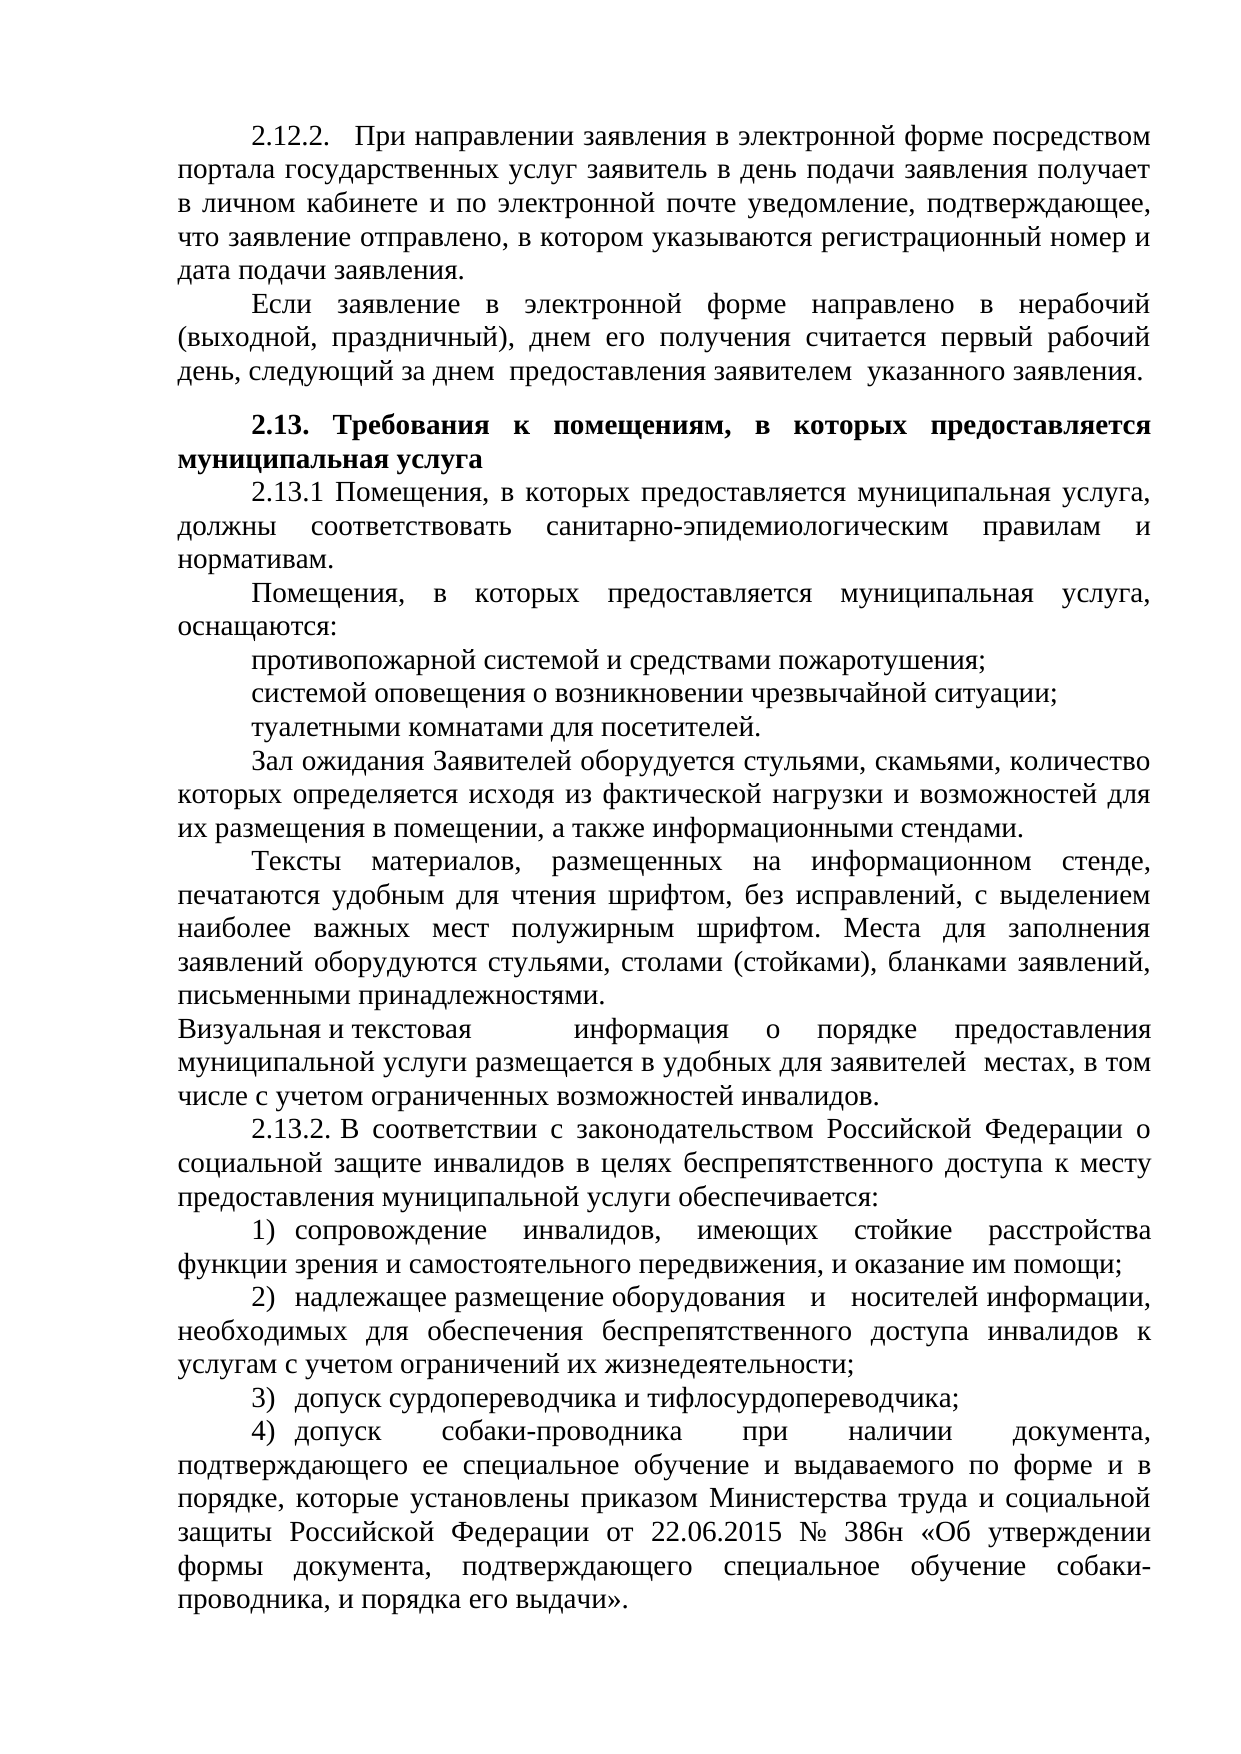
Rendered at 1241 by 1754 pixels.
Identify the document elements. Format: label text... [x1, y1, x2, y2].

list сопровождение инвалидов, имеющих стойкие расстройства функции зрения и самостоятельного передвижения, и оказание им помощи; [177, 1212, 1151, 1279]
list В соответствии с законодательством Российской Федерации о социальной защите инвалидов в целях беспрепятственного доступа к месту предоставления муниципальной услуги обеспечивается: [177, 1112, 1151, 1212]
text 2.13.1 Помещения, в которых предоставляется муниципальная услуга, должны соответствовать санитарно-эпидемиологическим правилам и нормативам. [177, 474, 1152, 575]
text туалетными комнатами для посетителей. [177, 709, 1152, 743]
list При направлении заявления в электронной форме посредством портала государственных услуг заявитель в день подачи заявления получает в личном кабинете и по электронной почте уведомление, подтверждающее, что заявление отправлено, в котором указываются регистрационный номер и дата подачи заявления. [177, 118, 1151, 286]
list допуск собаки-проводника при наличии документа, подтверждающего ее специальное обучение и выдаваемого по форме и в порядке, которые установлены приказом Министерства труда и социальной защиты Российской Федерации от 22.06.2015 № 386н «Об утверждении формы документа, подтверждающего специальное обучение собаки-проводника, и порядка его выдачи». [177, 1413, 1151, 1615]
subtitle 2.13. Требования к помещениям, в которых предоставляется муниципальная услуга [177, 407, 1152, 474]
text Зал ожидания Заявителей оборудуется стульями, скамьями, количество которых определяется исходя из фактической нагрузки и возможностей для их размещения в помещении, а также информационными стендами. [177, 743, 1152, 843]
list Если заявление в электронной форме направлено в нерабочий (выходной, праздничный), днем его получения считается первый рабочий день, следующий за днем предоставления заявителем указанного заявления. [177, 286, 1151, 386]
list допуск сурдопереводчика и тифлосурдопереводчика; [177, 1380, 1151, 1413]
list надлежащее размещение оборудования и носителей информации, необходимых для обеспечения беспрепятственного доступа инвалидов к услугам с учетом ограничений их жизнедеятельности; [177, 1279, 1151, 1380]
text Помещения, в которых предоставляется муниципальная услуга, оснащаются: [177, 575, 1152, 642]
text Визуальная и текстовая информация о порядке предоставления муниципальной услуги размещается в удобных для заявителей местах, в том числе с учетом ограниченных возможностей инвалидов. [177, 1011, 1151, 1112]
text Тексты материалов, размещенных на информационном стенде, печатаются удобным для чтения шрифтом, без исправлений, с выделением наиболее важных мест полужирным шрифтом. Места для заполнения заявлений оборудуются стульями, столами (стойками), бланками заявлений, письменными принадлежностями. [177, 843, 1152, 1011]
text противопожарной системой и средствами пожаротушения; [177, 642, 1152, 676]
text системой оповещения о возникновении чрезвычайной ситуации; [177, 676, 1152, 709]
